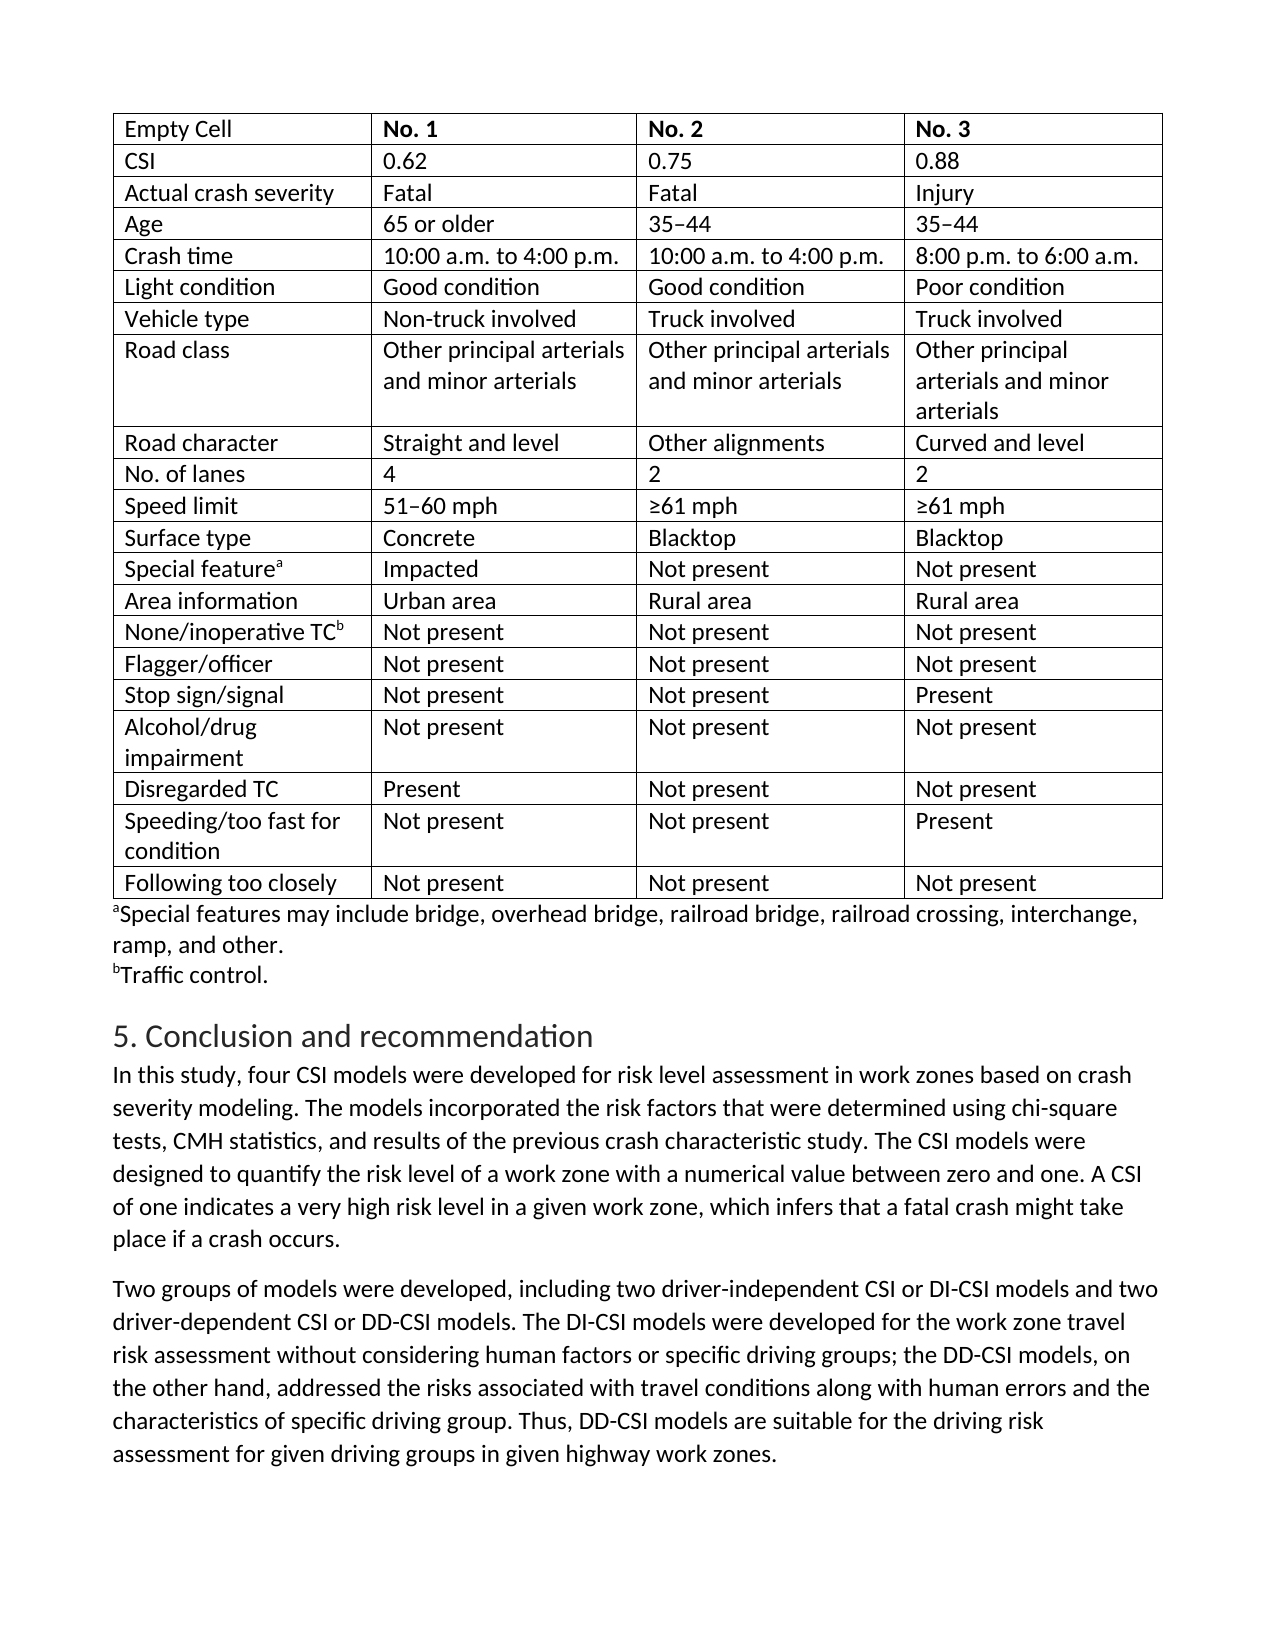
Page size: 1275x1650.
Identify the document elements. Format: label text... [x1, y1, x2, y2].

table_cell 10:00 a.m. to 4:00 p.m. [372, 240, 636, 270]
table_cell Area information [114, 585, 371, 615]
table_cell Not present [905, 553, 1162, 584]
table_cell Other principal arterials and minor arterials [905, 335, 1162, 426]
table_cell Crash time [114, 240, 371, 270]
table_cell Road character [114, 427, 371, 458]
table_cell Age [114, 208, 371, 239]
table_cell Light condition [114, 271, 371, 302]
table_cell Not present [372, 616, 636, 647]
table_cell ≥61 mph [637, 490, 904, 521]
table_cell 2 [905, 459, 1162, 489]
table_cell Not present [372, 805, 636, 866]
table_cell Straight and level [372, 427, 636, 458]
table_cell Fatal [372, 177, 636, 207]
table_cell Actual crash severity [114, 177, 371, 207]
table_cell 0.75 [637, 145, 904, 176]
table_cell 0.88 [905, 145, 1162, 176]
table_cell Rural area [905, 585, 1162, 615]
table_cell 0.62 [372, 145, 636, 176]
table_cell Poor condition [905, 271, 1162, 302]
table_cell Blacktop [905, 522, 1162, 552]
table_cell ≥61 mph [905, 490, 1162, 521]
table_cell Not present [637, 711, 904, 772]
table_cell 35–44 [905, 208, 1162, 239]
table_cell Disregarded TC [114, 773, 371, 804]
table_cell Truck involved [905, 303, 1162, 333]
table_cell Non-truck involved [372, 303, 636, 333]
table_cell Not present [637, 616, 904, 647]
table_cell No. 3 [905, 114, 1162, 144]
table_cell Not present [905, 616, 1162, 647]
table_cell Flagger/officer [114, 648, 371, 678]
table_cell Good condition [372, 271, 636, 302]
table_cell Surface type [114, 522, 371, 552]
table_cell Present [905, 680, 1162, 710]
table_cell Not present [905, 648, 1162, 678]
table_cell Alcohol/drug impairment [114, 711, 371, 772]
table_cell Not present [372, 711, 636, 772]
table_cell Other principal arterials and minor arterials [372, 335, 636, 426]
table_cell Speeding/too fast for condition [114, 805, 371, 866]
table_cell None/inoperative TCb [114, 616, 371, 647]
table_cell 65 or older [372, 208, 636, 239]
table_cell No. of lanes [114, 459, 371, 489]
table_cell Not present [637, 680, 904, 710]
table_cell Not present [637, 773, 904, 804]
table_cell Urban area [372, 585, 636, 615]
text In this study, four CSI models were developed for risk level assessment in work zones based on crash severity modeling. The models incorporated the risk factors that were determined using chi-square tests, CMH statistics, and results of the previous crash characteristic study. The CSI models were designed to quantify the risk level of a work zone with a numerical value between zero and one. A CSI of one indicates a very high risk level in a given work zone, which infers that a fatal crash might take place if a crash occurs. [112, 1059, 1162, 1254]
table_cell Concrete [372, 522, 636, 552]
table_cell 10:00 a.m. to 4:00 p.m. [637, 240, 904, 270]
table_cell 35–44 [637, 208, 904, 239]
table_cell Other alignments [637, 427, 904, 458]
table_cell 4 [372, 459, 636, 489]
table_cell Good condition [637, 271, 904, 302]
table_cell Following too closely [114, 867, 371, 897]
table_cell Present [905, 805, 1162, 866]
table_cell Not present [637, 648, 904, 678]
table_cell Fatal [637, 177, 904, 207]
table_cell Speed limit [114, 490, 371, 521]
table_cell No. 1 [372, 114, 636, 144]
table_cell Not present [372, 680, 636, 710]
table_cell Road class [114, 335, 371, 426]
text Two groups of models were developed, including two driver-independent CSI or DI-CSI models and two driver-dependent CSI or DD-CSI models. The DI-CSI models were developed for the work zone travel risk assessment without considering human factors or specific driving groups; the DD-CSI models, on the other hand, addressed the risks associated with travel conditions along with human errors and the characteristics of specific driving group. Thus, DD-CSI models are suitable for the driving risk assessment for given driving groups in given highway work zones. [112, 1273, 1162, 1468]
table_cell Empty Cell [114, 114, 371, 144]
table_cell Not present [905, 773, 1162, 804]
table_cell Stop sign/signal [114, 680, 371, 710]
subtitle 5. Conclusion and recommendation [112, 1015, 1162, 1056]
table_cell 2 [637, 459, 904, 489]
table_cell Injury [905, 177, 1162, 207]
table_cell No. 2 [637, 114, 904, 144]
table_cell Not present [637, 867, 904, 897]
table_cell 8:00 p.m. to 6:00 a.m. [905, 240, 1162, 270]
table_cell 51–60 mph [372, 490, 636, 521]
table_cell Special featurea [114, 553, 371, 584]
table_cell Blacktop [637, 522, 904, 552]
table_cell Vehicle type [114, 303, 371, 333]
table_cell Impacted [372, 553, 636, 584]
table_cell Not present [637, 805, 904, 866]
table_cell Not present [905, 711, 1162, 772]
table_cell Truck involved [637, 303, 904, 333]
table_cell Curved and level [905, 427, 1162, 458]
table_cell Present [372, 773, 636, 804]
text bTraffic control. [112, 959, 1162, 990]
table_cell Not present [372, 867, 636, 897]
text aSpecial features may include bridge, overhead bridge, railroad bridge, railroad crossing, interchange, ramp, and other. [112, 899, 1162, 959]
table_cell Rural area [637, 585, 904, 615]
table_cell Not present [905, 867, 1162, 897]
table_cell Other principal arterials and minor arterials [637, 335, 904, 426]
table_cell Not present [637, 553, 904, 584]
table_cell Not present [372, 648, 636, 678]
table_cell CSI [114, 145, 371, 176]
